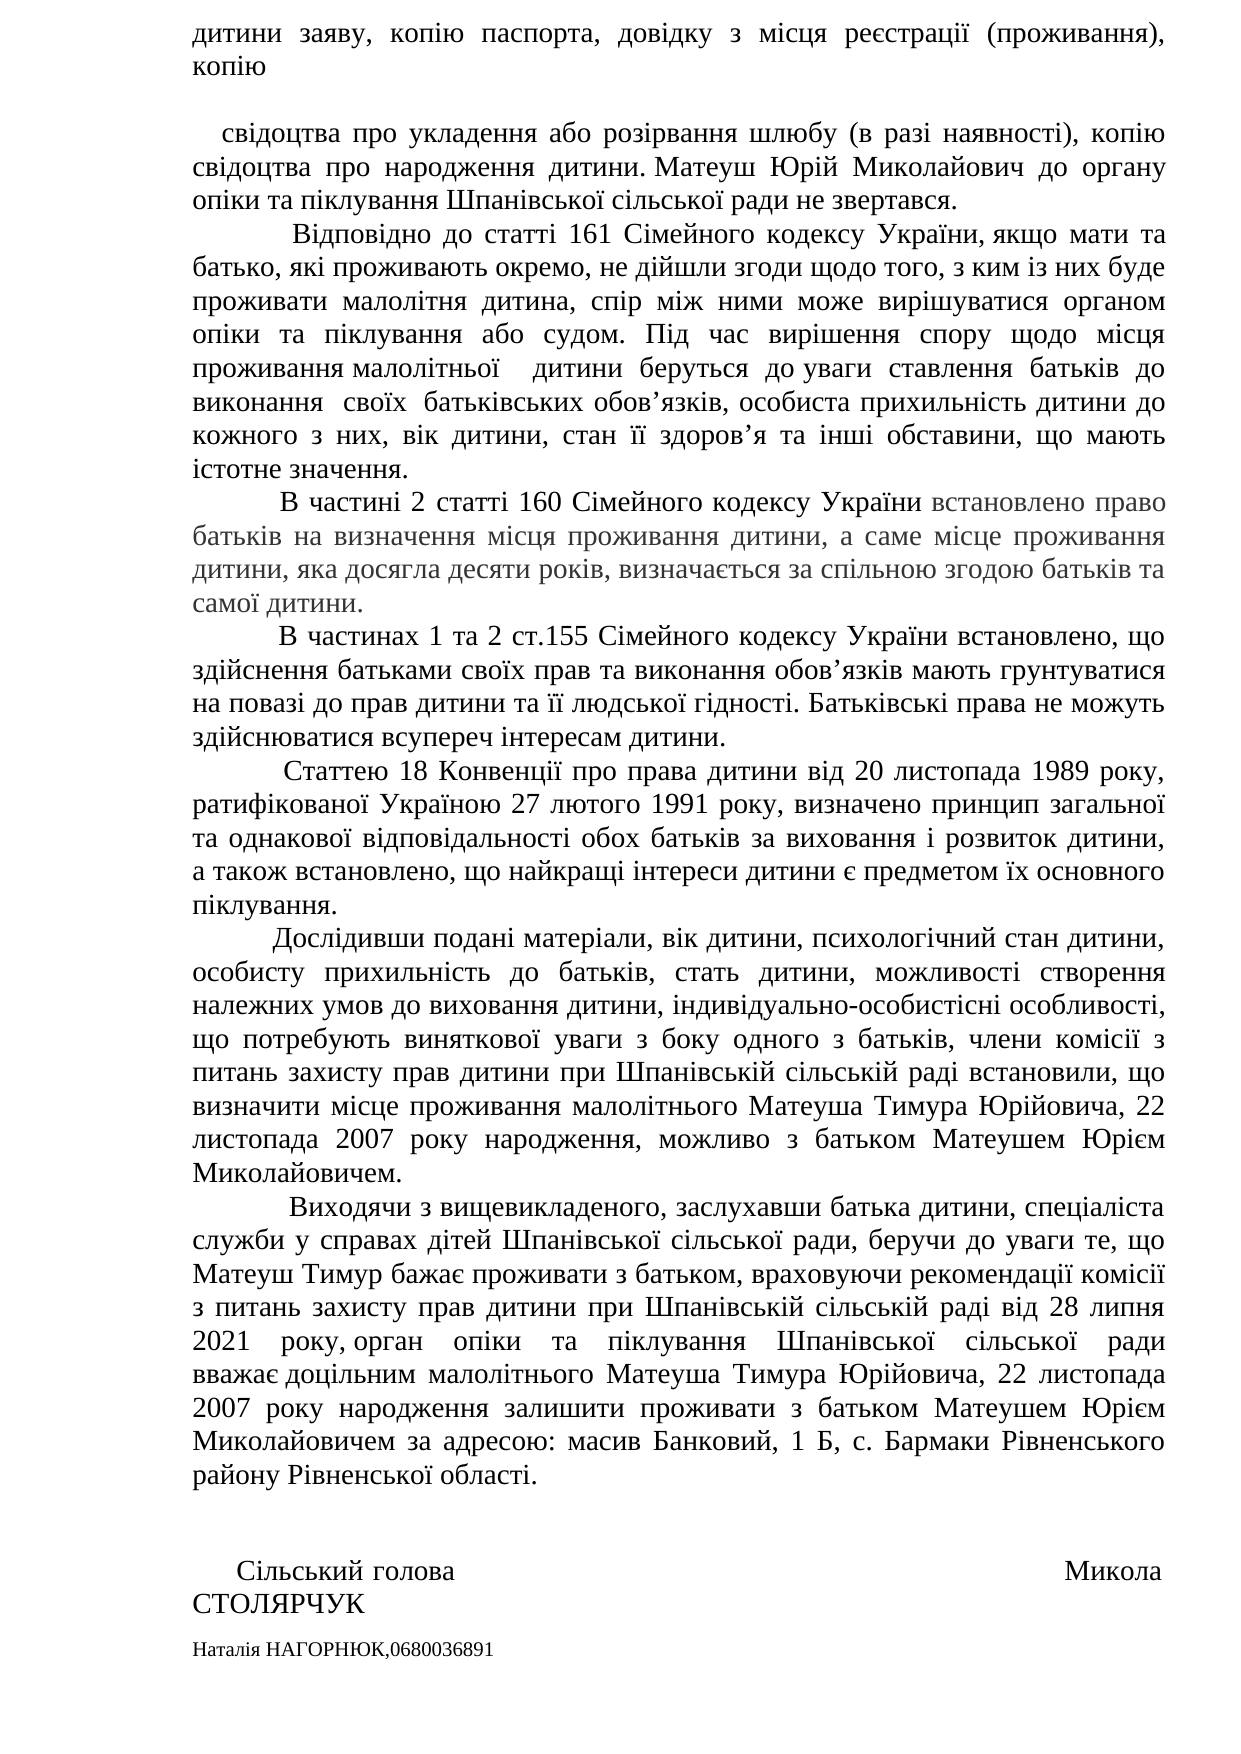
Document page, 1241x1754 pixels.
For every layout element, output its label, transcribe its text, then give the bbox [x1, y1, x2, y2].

text В частині 2 статті 160 Сімейного кодексу України встановлено право батьків на визначення місця проживання дитини, а саме місце проживання дитини, яка досягла десяти років, визначається за спільною згодою батьків та самої дитини. [192, 484, 1166, 618]
text В частинах 1 та 2 ст.155 Сімейного кодексу України встановлено, що здійснення батьками своїх прав та виконання обов’язків мають грунтуватися на повазі до прав дитини та її людської гідності. Батьківські права не можуть здійснюватися всупереч інтересам дитини. [192, 618, 1166, 753]
text Відповідно до статті 161 Сімейного кодексу України, якщо мати та батько, які проживають окремо, не дійшли згоди щодо того, з ким із них буде проживати малолітня дитина, спір між ними може вирішуватися органом опіки та піклування або судом. Під час вирішення спору щодо місця проживання малолітньої дитини беруться до уваги ставлення батьків до виконання своїх батьківських обов’язків, особиста прихильність дитини до кожного з них, вік дитини, стан її здоров’я та інші обставини, що мають істотне значення. [192, 216, 1166, 484]
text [192, 15, 1166, 82]
text Сільський голова Микола СТОЛЯРЧУК [192, 1553, 1166, 1620]
text Виходячи з вищевикладеного, заслухавши батька дитини, спеціаліста служби у справах дітей Шпанівської сільської ради, беручи до уваги те, що Матеуш Тимур бажає проживати з батьком, враховуючи рекомендації комісії з питань захисту прав дитини при Шпанівській сільській раді від 28 липня 2021 року, орган опіки та піклування Шпанівської сільської ради вважає доцільним малолітнього Матеуша Тимура Юрійовича, 22 листопада 2007 року народження залишити проживати з батьком Матеушем Юрієм Миколайовичем за адресою: масив Банковий, 1 Б, с. Бармаки Рівненського району Рівненської області. [192, 1189, 1166, 1491]
text Наталія НАГОРНЮК,0680036891 [148, 1636, 1166, 1661]
text Статтею 18 Конвенції про права дитини від 20 листопада 1989 року, ратифікованої Україною 27 лютого 1991 року, визначено принцип загальної та однакової відповідальності обох батьків за виховання і розвиток дитини, а також встановлено, що найкращі інтереси дитини є предметом їх основного піклування. [192, 753, 1166, 920]
text свідоцтва про укладення або розірвання шлюбу (в разі наявності), копію свідоцтва про народження дитини. Матеуш Юрій Миколайович до органу опіки та піклування Шпанівської сільської ради не звертався. [192, 115, 1166, 216]
text Дослідивши подані матеріали, вік дитини, психологічний стан дитини, особисту прихильність до батьків, стать дитини, можливості створення належних умов до виховання дитини, індивідуально-особистісні особливості, що потребують виняткової уваги з боку одного з батьків, члени комісії з питань захисту прав дитини при Шпанівській сільській раді встановили, що визначити місце проживання малолітнього Матеуша Тимура Юрійовича, 22 листопада 2007 року народження, можливо з батьком Матеушем Юрієм Миколайовичем. [192, 920, 1166, 1189]
